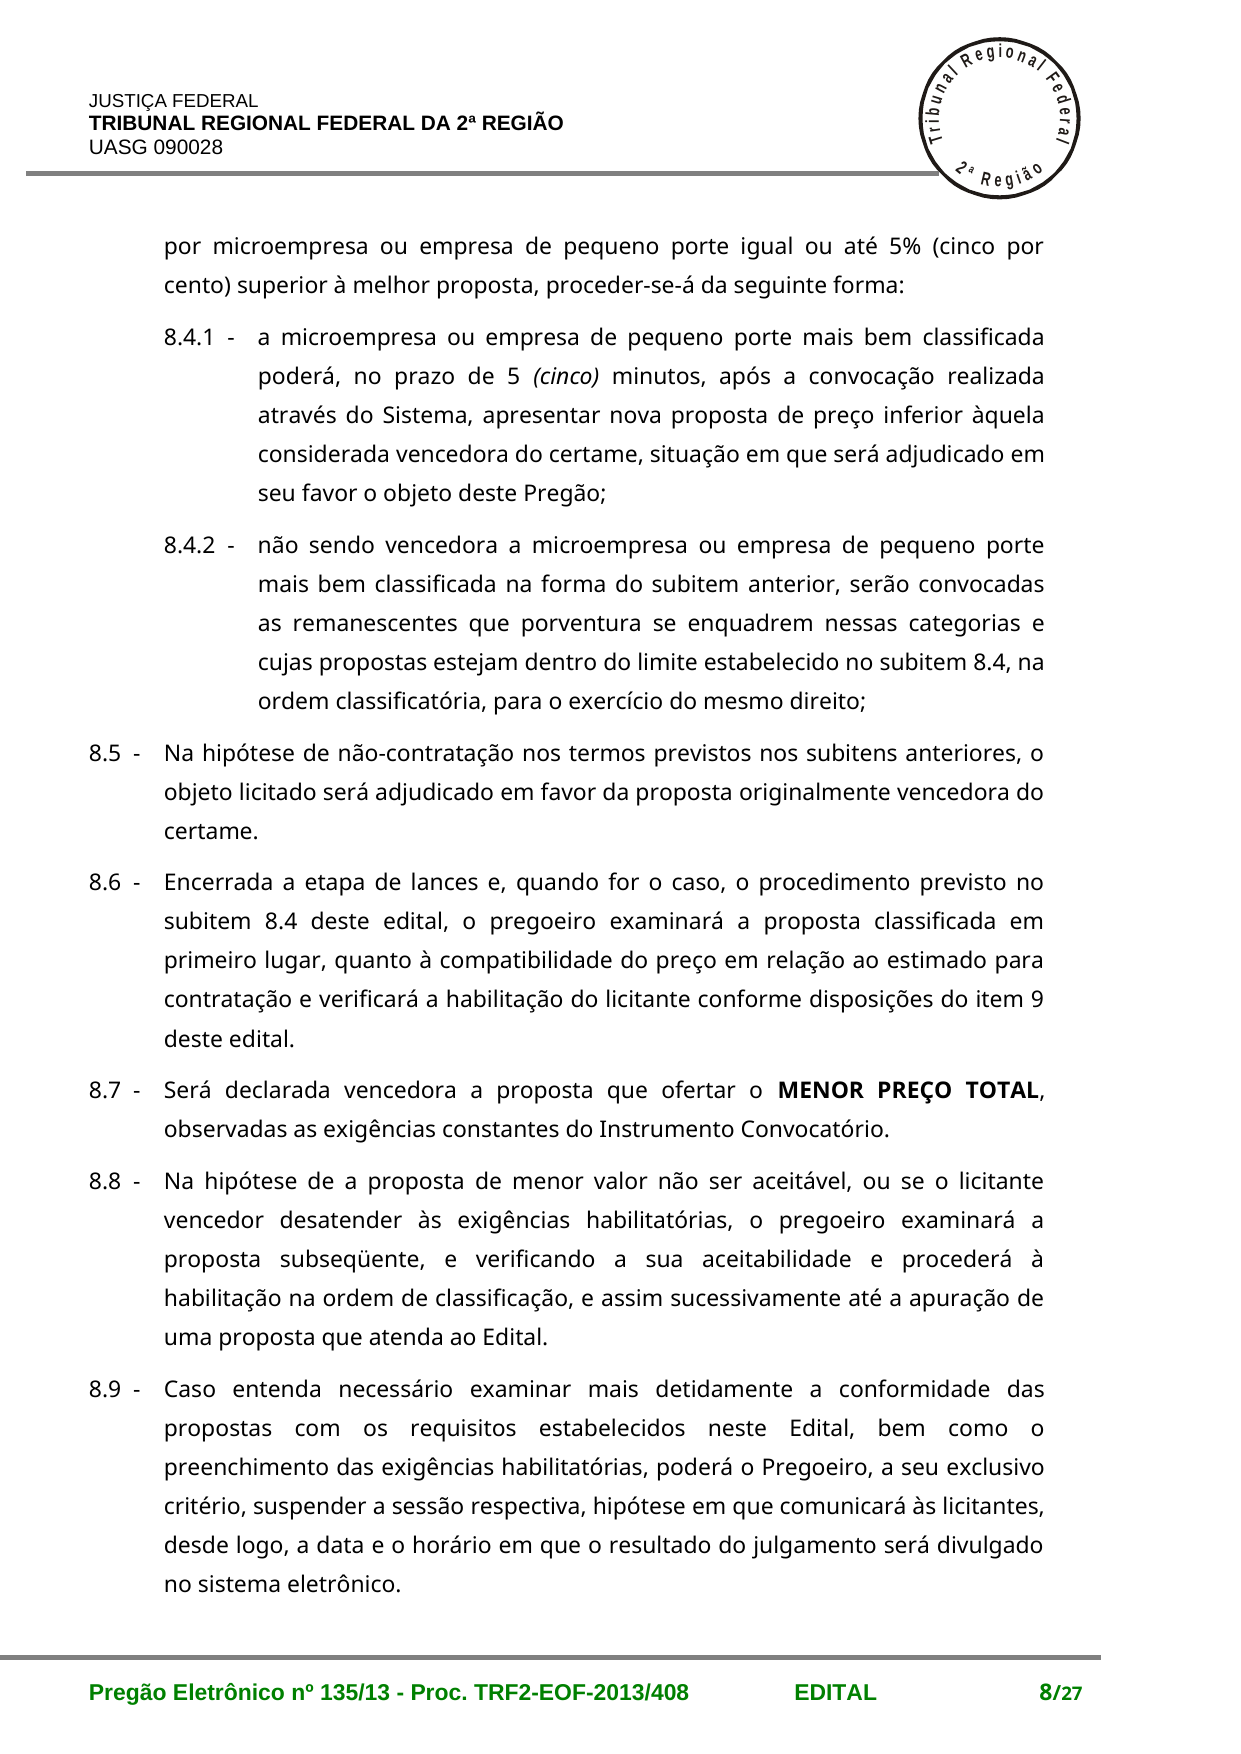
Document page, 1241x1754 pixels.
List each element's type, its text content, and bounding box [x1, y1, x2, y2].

text 8.9 - Caso entenda necessário examinar mais detidamente a conformidade das propostas com os requisitos estabelecidos neste Edital, bem como o preenchimento das exigências habilitatórias, poderá o Pregoeiro, a seu exclusivo critério, suspender a sessão respectiva, hipótese em que comunicará às licitantes, desde logo, a data e o horário em que o resultado do julgamento será divulgado no sistema eletrônico. [89, 1372, 1045, 1599]
text 8.4.2 - não sendo vencedora a microempresa ou empresa de pequeno porte mais bem classificada na forma do subitem anterior, serão convocadas as remanescentes que porventura se enquadrem nessas categorias e cujas propostas estejam dentro do limite estabelecido no subitem 8.4, na ordem classificatória, para o exercício do mesmo direito; [164, 529, 1045, 716]
text 8.7 - Será declarada vencedora a proposta que ofertar o MENOR PREÇO TOTAL, observadas as exigências constantes do Instrumento Convocatório. [89, 1074, 1045, 1144]
text 8.5 - Na hipótese de não-contratação nos termos previstos nos subitens anteriores, o objeto licitado será adjudicado em favor da proposta originalmente vencedora do certame. [89, 737, 1045, 846]
text 8.4.1 - a microempresa ou empresa de pequeno porte mais bem classificada poderá, no prazo de 5 (cinco) minutos, após a convocação realizada através do Sistema, apresentar nova proposta de preço inferior àquela considerada vencedora do certame, situação em que será adjudicado em seu favor o objeto deste Pregão; [164, 321, 1045, 508]
text 8.8 - Na hipótese de a proposta de menor valor não ser aceitável, ou se o licitante vencedor desatender às exigências habilitatórias, o pregoeiro examinará a proposta subseqüente, e verificando a sua aceitabilidade e procederá à habilitação na ordem de classificação, e assim sucessivamente até a apuração de uma proposta que atenda ao Edital. [89, 1165, 1045, 1352]
text 8.6 - Encerrada a etapa de lances e, quando for o caso, o procedimento previsto no subitem 8.4 deste edital, o pregoeiro examinará a proposta classificada em primeiro lugar, quanto à compatibilidade do preço em relação ao estimado para contratação e verificará a habilitação do licitante conforme disposições do item 9 deste edital. [89, 866, 1045, 1054]
